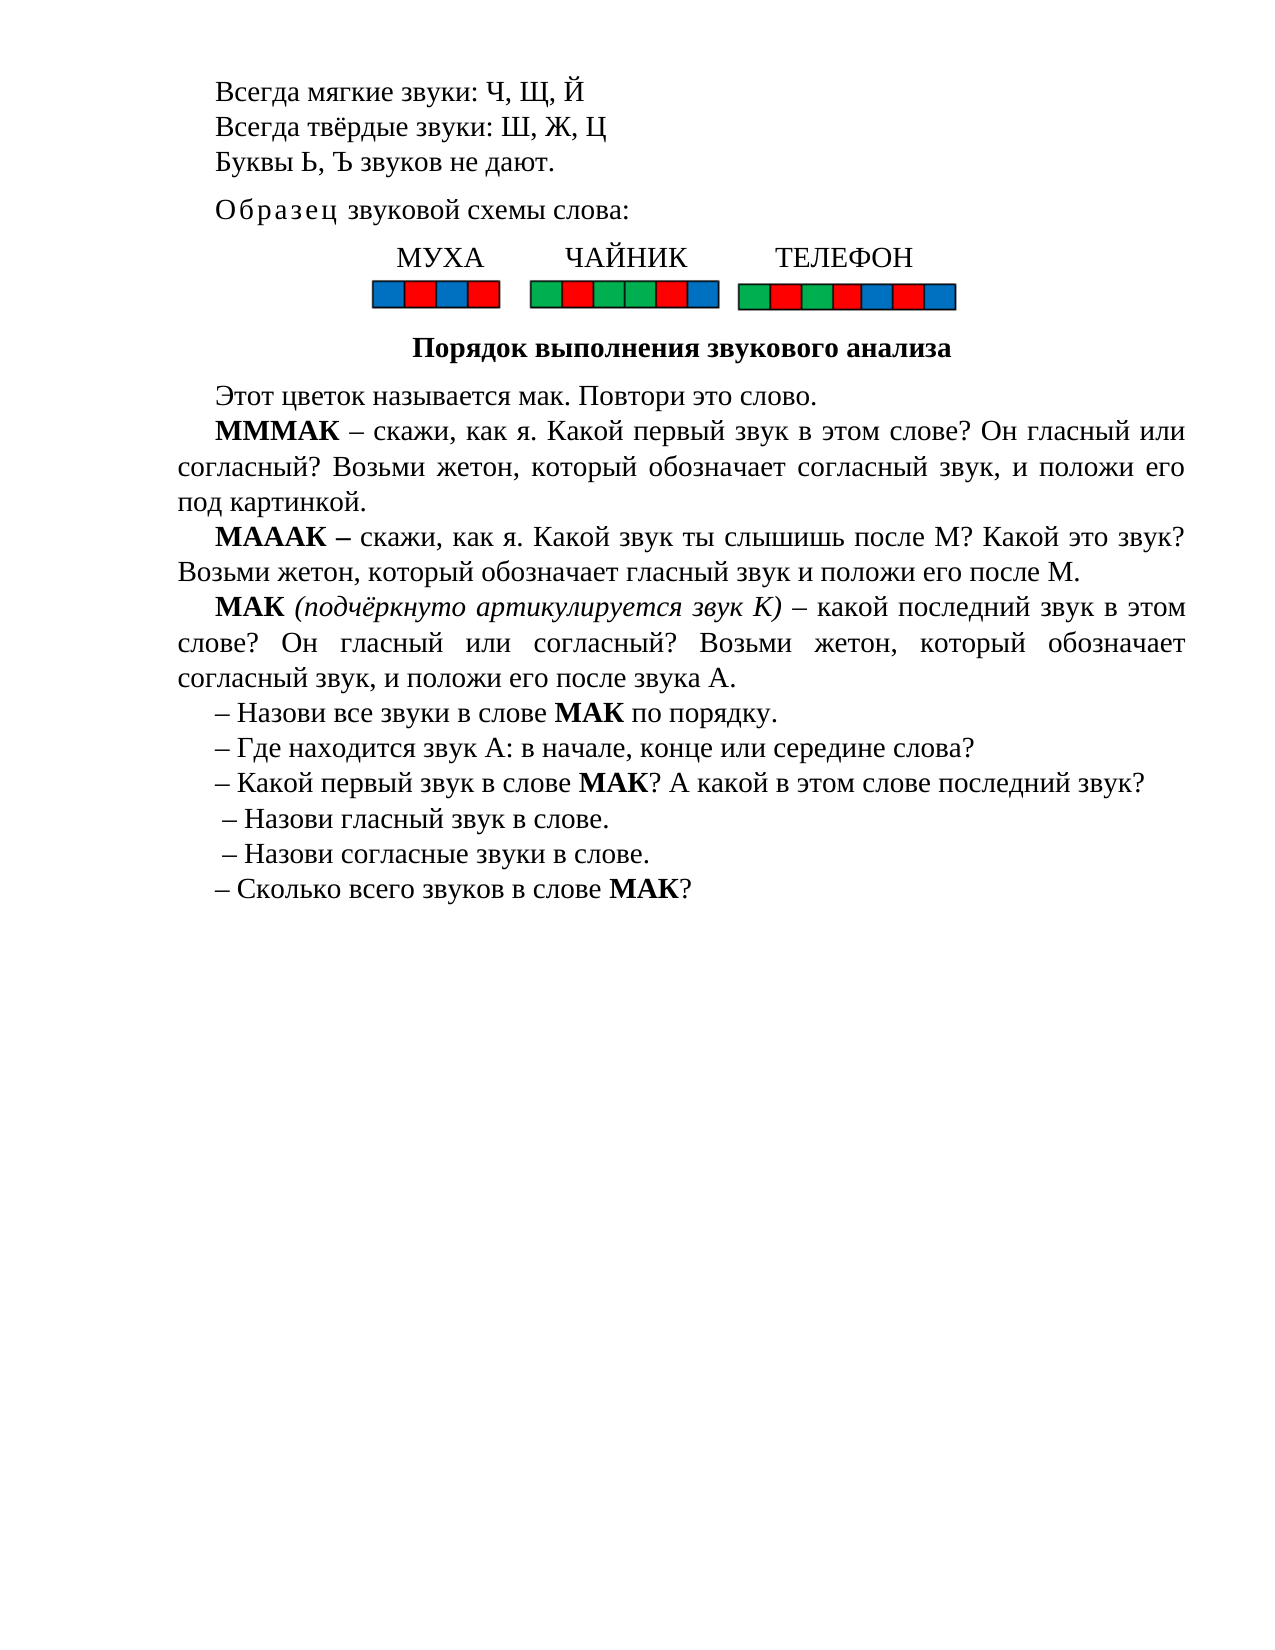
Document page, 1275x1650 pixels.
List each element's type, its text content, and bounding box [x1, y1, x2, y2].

text – Назови все звуки в слове МАК по порядку. [177, 695, 1186, 729]
text – Где находится звук А: в начале, конце или середине слова? [177, 730, 1186, 764]
text МАК (подчёркнуто артикулируется звук К) – какой последний звук в этом слове? Он гласный или согласный? Возьми жетон, который обозначает согласный звук, и положи его после звука А. [177, 589, 1186, 693]
picture [366, 275, 510, 317]
text – Какой первый звук в слове МАК? А какой в этом слове последний звук? [177, 766, 1186, 799]
text МУХА ЧАЙНИК ТЕЛЕФОН [177, 240, 1186, 273]
text Этот цветок называется мак. Повтори это слово. [177, 378, 1186, 412]
text – Назови гласный звук в слове. [177, 801, 1186, 834]
text Образец звуковой схемы слова: [177, 192, 1186, 226]
text Всегда твёрдые звуки: Ш, Ж, Ц [177, 109, 1186, 143]
text МАААК – скажи, как я. Какой звук ты слышишь после М? Какой это звук? Возьми жетон, который обозначает гласный звук и положи его после М. [177, 519, 1186, 588]
text МММАК – скажи, как я. Какой первый звук в этом слове? Он гласный или согласный? Возьми жетон, который обозначает согласный звук, и положи его под картинкой. [177, 413, 1186, 517]
picture [732, 279, 966, 317]
text – Сколько всего звуков в слове МАК? [177, 871, 1186, 905]
picture [524, 275, 726, 317]
text Порядок выполнения звукового анализа [177, 331, 1186, 364]
text – Назови согласные звуки в слове. [177, 836, 1186, 869]
text Всегда мягкие звуки: Ч, Щ, Й [177, 74, 1186, 107]
text Буквы Ь, Ъ звуков не дают. [177, 144, 1186, 178]
